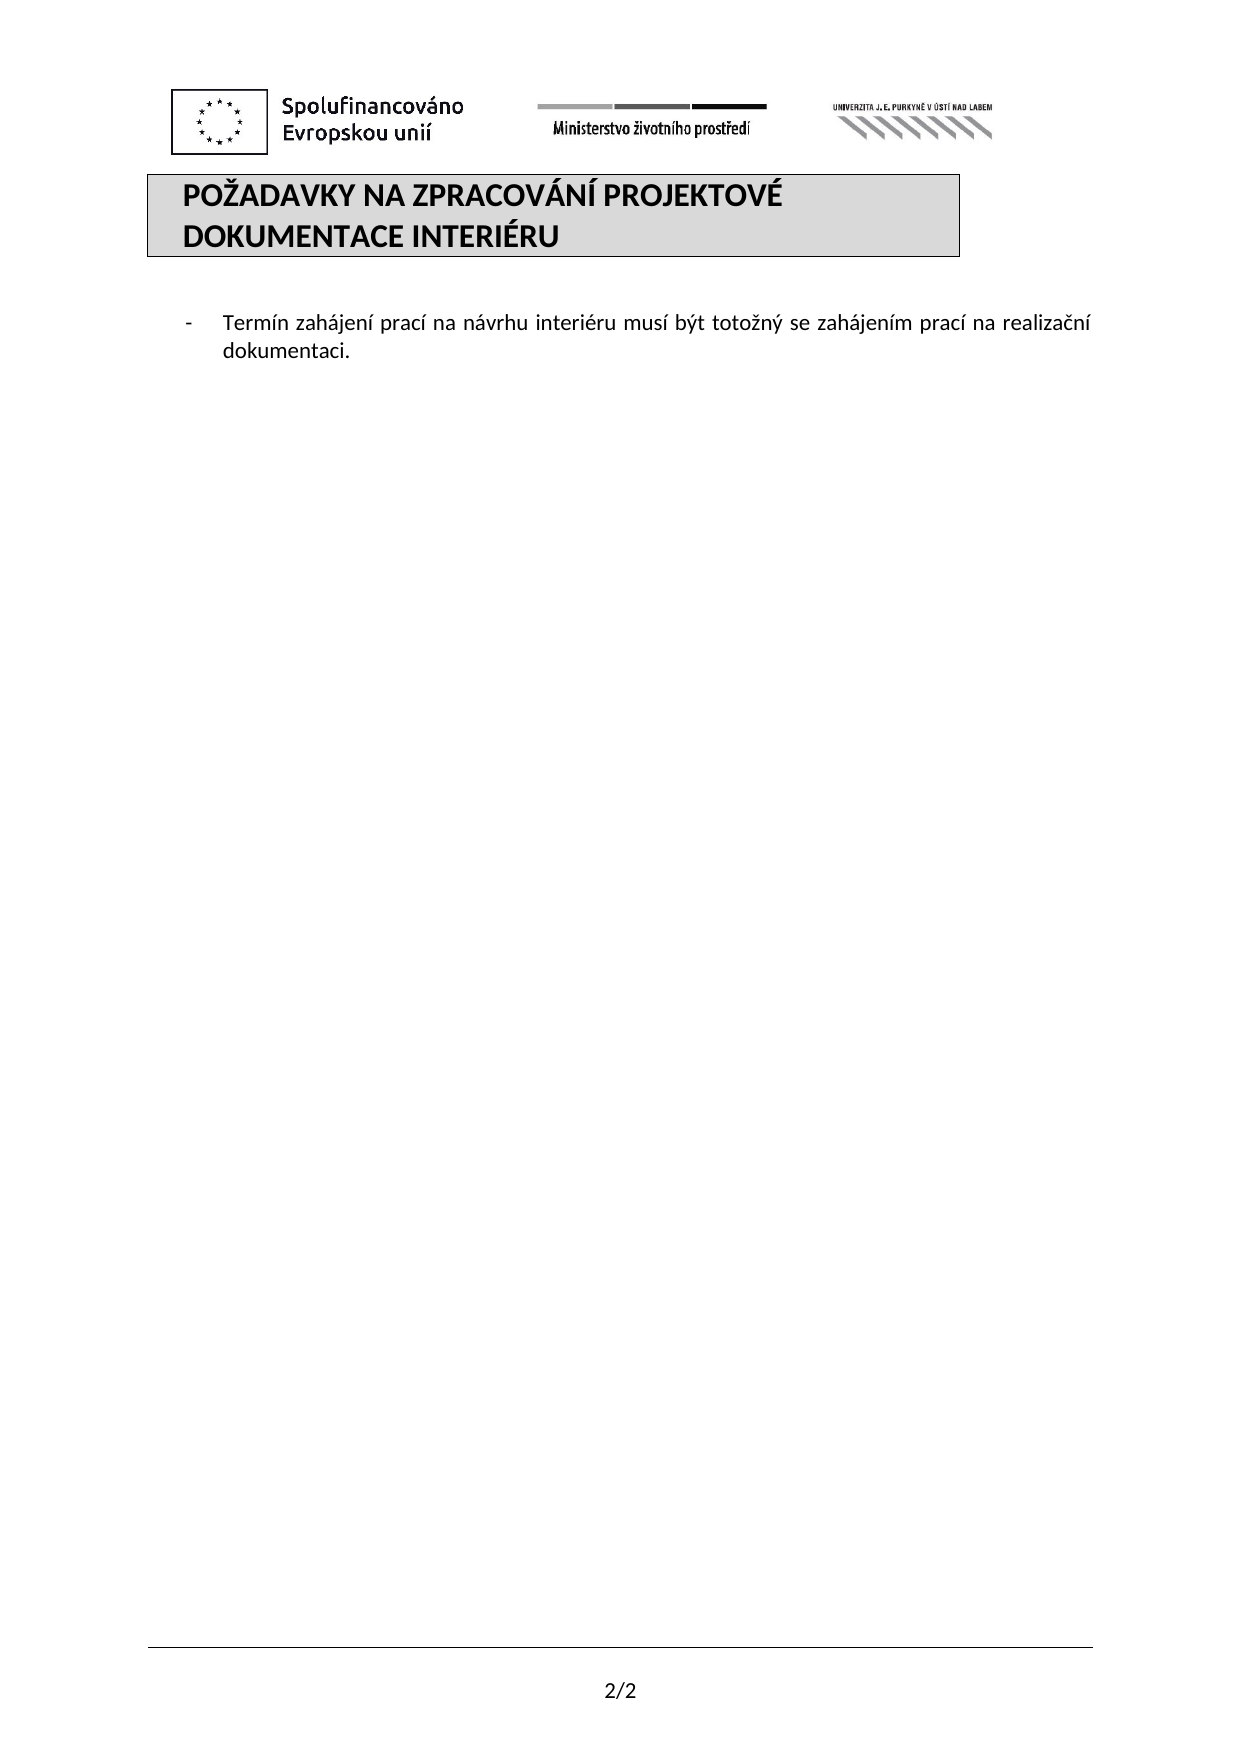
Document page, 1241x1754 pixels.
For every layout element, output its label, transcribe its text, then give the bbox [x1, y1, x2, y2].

picture [147, 73, 1019, 174]
list Termín zahájení prací na návrhu interiéru musí být totožný se zahájením prací na realizační dokumentaci. [185, 308, 1093, 364]
